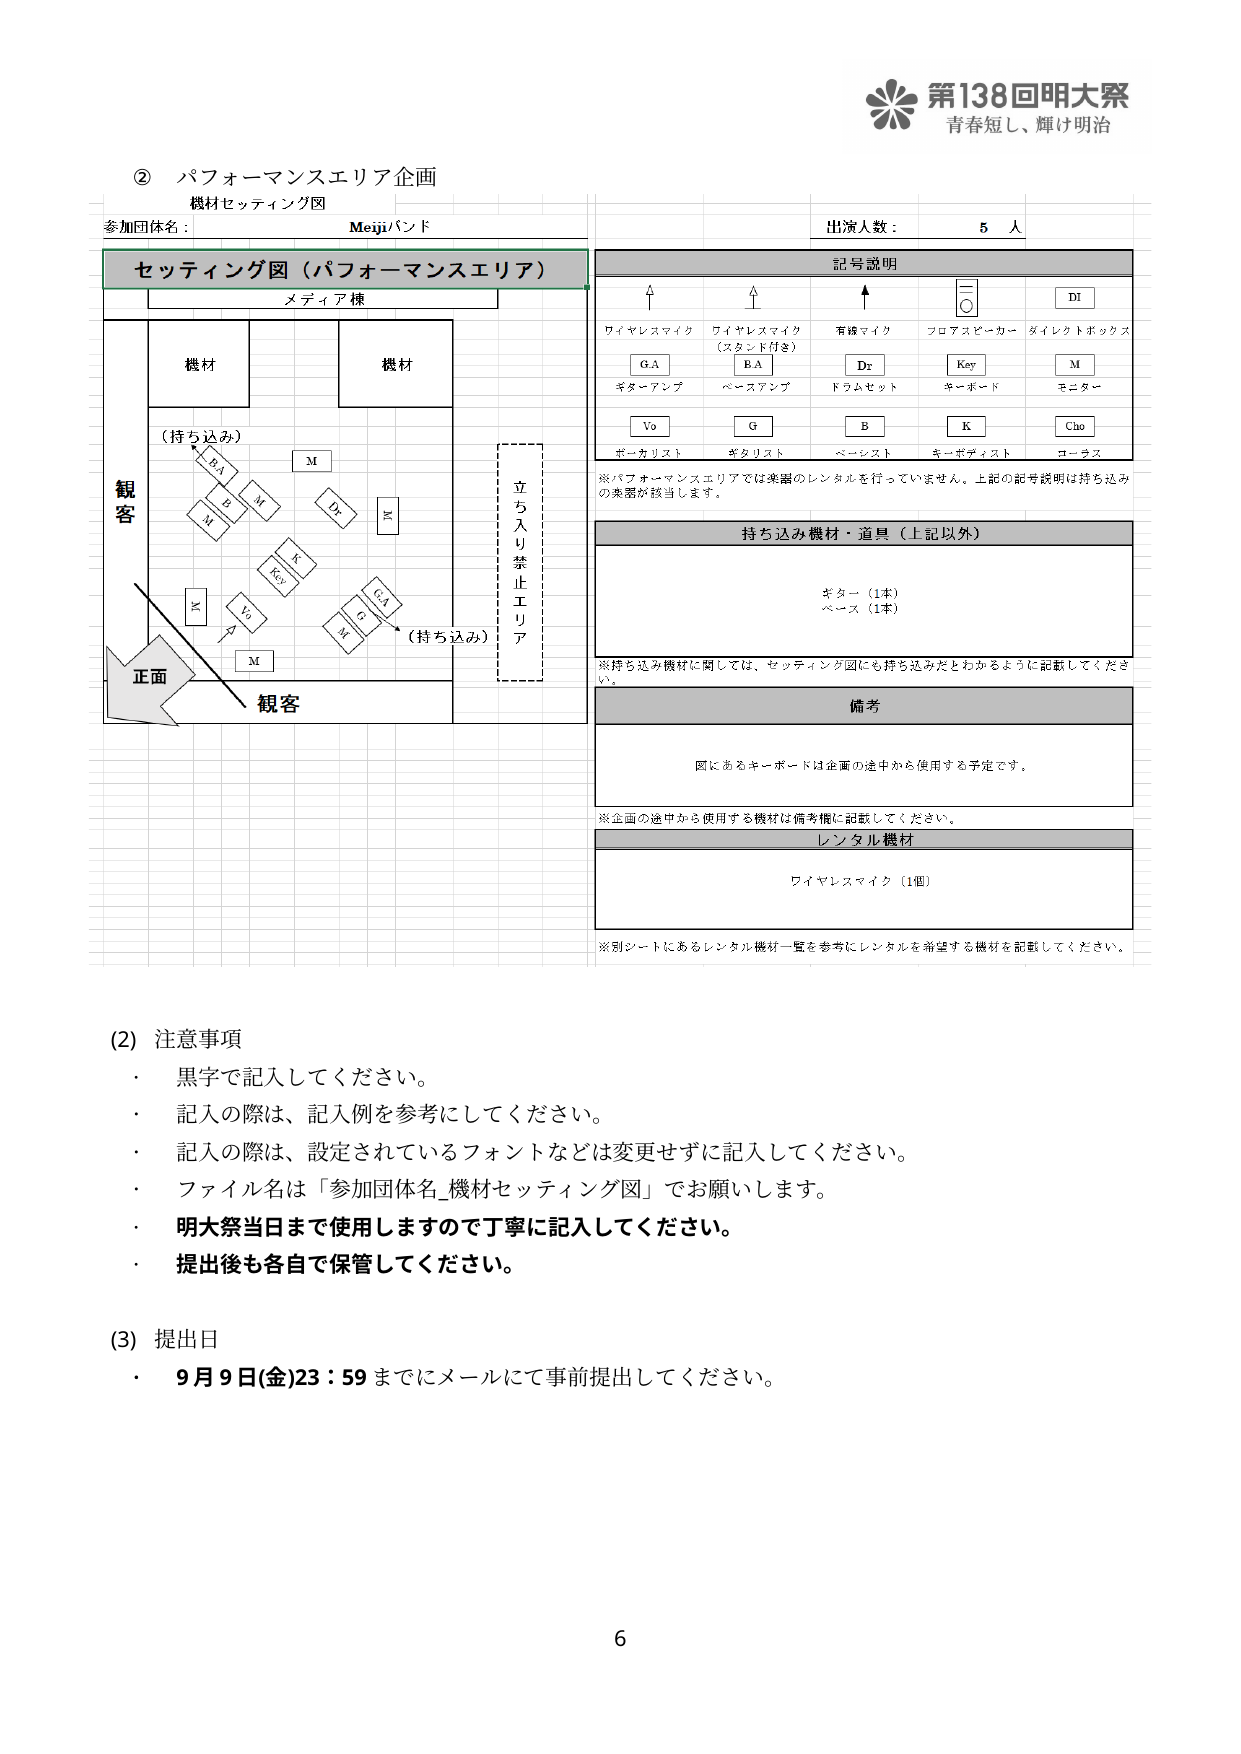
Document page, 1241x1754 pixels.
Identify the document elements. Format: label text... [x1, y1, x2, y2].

list パフォーマンスエリア企画 [132, 157, 1152, 194]
list 注意事項 [111, 1019, 1152, 1057]
list 提出日 [111, 1319, 1152, 1357]
list 9月9日(金)23：59までにメールにて事前提出してください。 [132, 1357, 1152, 1394]
list 記入の際は、記入例を参考にしてください。 [132, 1094, 1152, 1132]
list 明大祭当日まで使用しますので丁寧に記入してください。 [132, 1207, 1152, 1244]
list 黒字で記入してください。 [132, 1057, 1152, 1094]
list 提出後も各自で保管してください。 [132, 1244, 1152, 1282]
list 記入の際は、設定されているフォントなどは変更せずに記入してください。 [132, 1132, 1152, 1169]
picture [88, 194, 1152, 967]
list ファイル名は「参加団体名_機材セッティング図」でお願いします。 [132, 1169, 1152, 1207]
